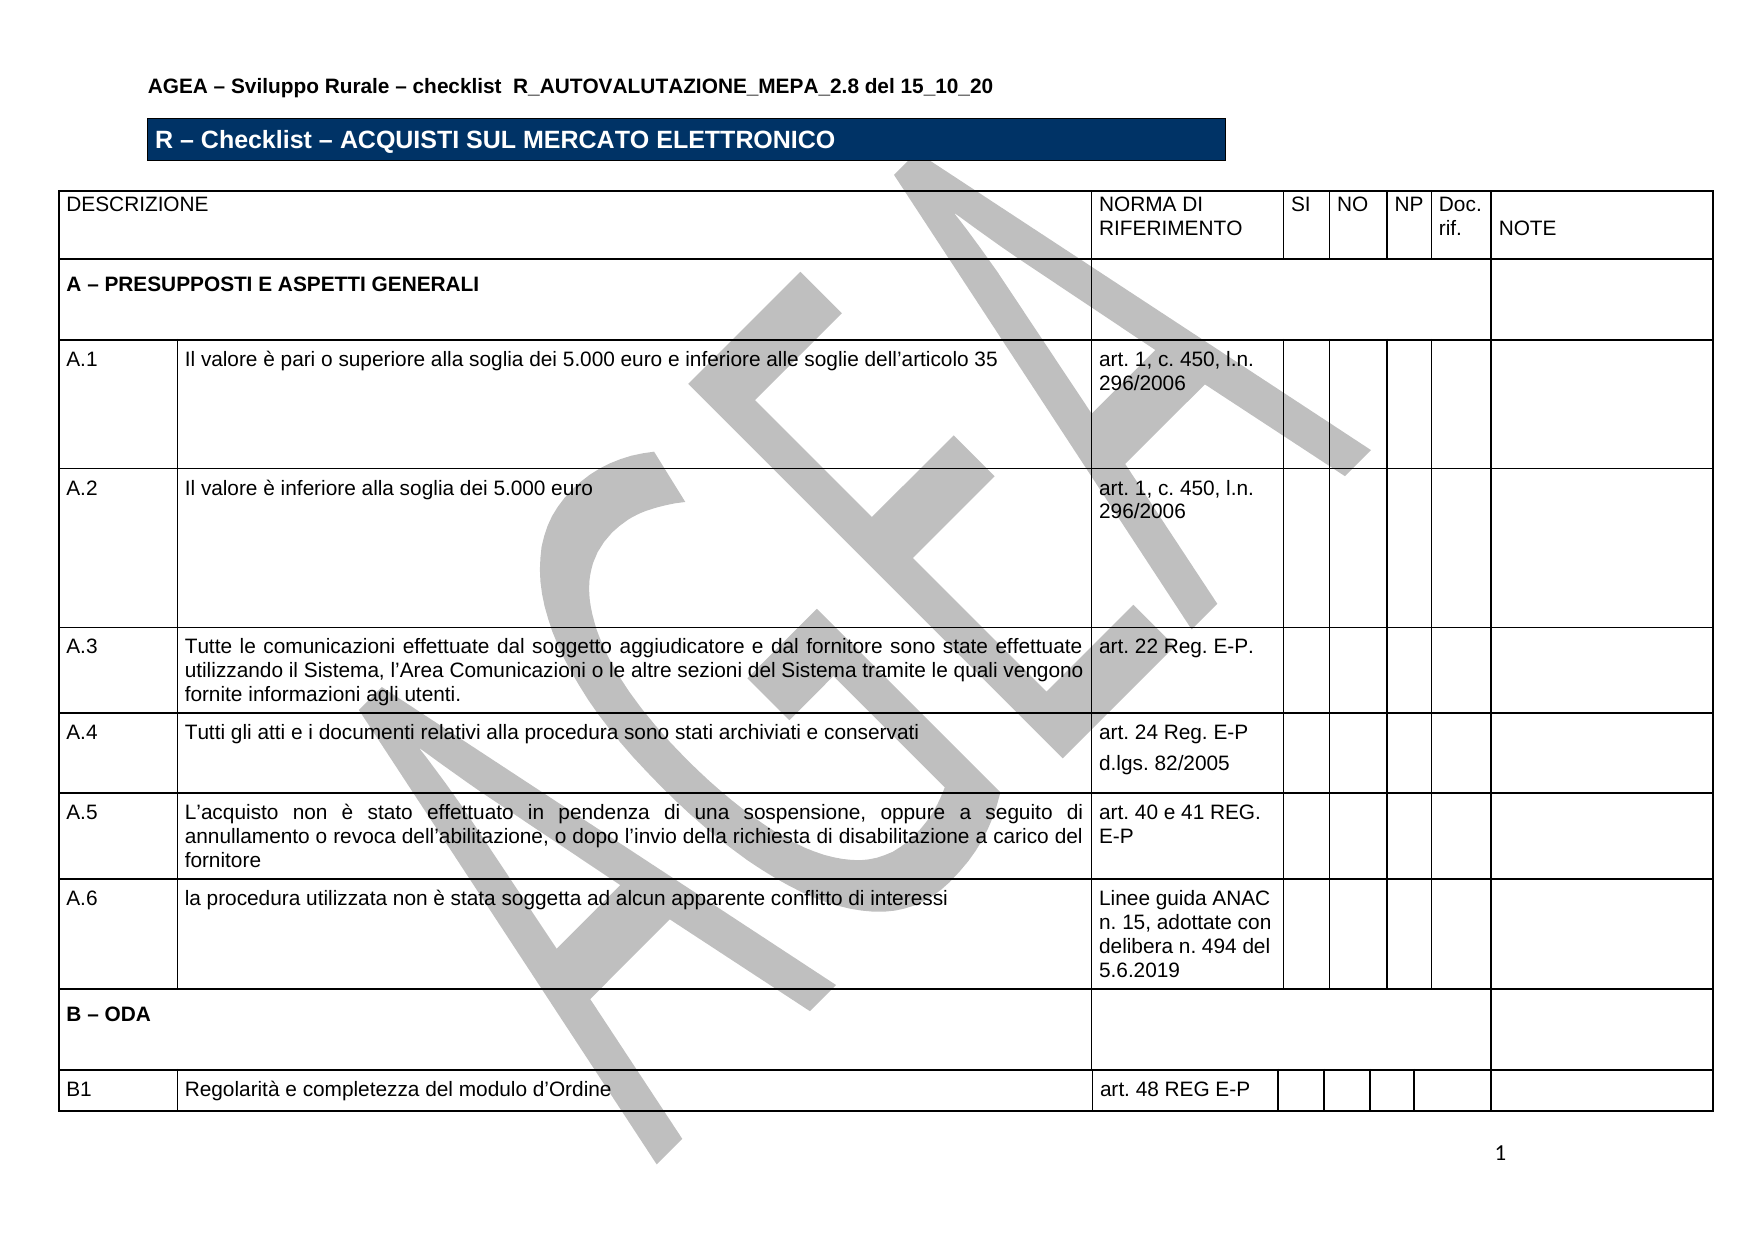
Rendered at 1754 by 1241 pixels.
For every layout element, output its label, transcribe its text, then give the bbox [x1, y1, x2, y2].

table_cell [1492, 469, 1712, 626]
table_cell [1432, 628, 1490, 712]
table_cell [1432, 469, 1490, 626]
table_cell Linee guida ANAC n. 15, adottate con delibera n. 494 del 5.6.2019 [1092, 880, 1283, 988]
table_cell A.3 [60, 628, 177, 712]
table_cell la procedura utilizzata non è stata soggetta ad alcun apparente conflitto di interessi [178, 880, 1091, 988]
table_cell L’acquisto non è stato effettuato in pendenza di una sospensione, oppure a seguito di annullamento o revoca dell’abilitazione, o dopo l’invio della richiesta di disabilitazione a carico del fornitore [178, 794, 1091, 878]
table_cell B – ODA [60, 990, 1091, 1069]
table_cell [1492, 794, 1712, 878]
table_cell Regolarità e completezza del modulo d’Ordine [178, 1071, 1092, 1110]
table_cell [1388, 628, 1431, 712]
table_header SI [1284, 192, 1329, 258]
table_cell [1388, 469, 1431, 626]
table_cell [1432, 714, 1490, 792]
table_cell [1432, 341, 1490, 467]
table_cell [1330, 469, 1386, 626]
table_cell [1092, 990, 1490, 1069]
table_cell [1284, 469, 1329, 626]
table_header DESCRIZIONE [60, 192, 1091, 258]
table_cell [1492, 260, 1712, 339]
table_header NO [1330, 192, 1386, 258]
table_cell [1432, 794, 1490, 878]
table_cell B1 [60, 1071, 177, 1110]
table_cell A.5 [60, 794, 177, 878]
table_cell [1492, 341, 1712, 467]
table_cell [1330, 628, 1386, 712]
table_cell A – PRESUPPOSTI E ASPETTI GENERALI [60, 260, 1091, 339]
table_cell [1330, 714, 1386, 792]
table_cell art. 1, c. 450, l.n. 296/2006 [1092, 469, 1283, 626]
table_header NP [1388, 192, 1431, 258]
table_cell [1284, 794, 1329, 878]
table_cell [1279, 1071, 1323, 1110]
table_cell A.4 [60, 714, 177, 792]
table_cell [1388, 341, 1431, 467]
table_cell [1330, 341, 1386, 467]
table_header NORMA DI RIFERIMENTO [1092, 192, 1283, 258]
table_cell [1492, 628, 1712, 712]
table_cell [1284, 341, 1329, 467]
table_header NOTE [1492, 192, 1712, 258]
table_cell [1371, 1071, 1413, 1110]
table_cell [1092, 260, 1490, 339]
table_cell [1388, 714, 1431, 792]
table_header R – Checklist – ACQUISTI SUL MERCATO ELETTRONICO [148, 119, 1225, 160]
table_cell [1330, 794, 1386, 878]
table_cell [1388, 794, 1431, 878]
table_cell [1432, 880, 1490, 988]
table_cell [1284, 628, 1329, 712]
table_cell A.6 [60, 880, 177, 988]
table_cell Tutti gli atti e i documenti relativi alla procedura sono stati archiviati e conservati [178, 714, 1091, 792]
table_cell Il valore è pari o superiore alla soglia dei 5.000 euro e inferiore alle soglie dell’articolo 35 [178, 341, 1091, 467]
table_cell [1284, 714, 1329, 792]
table_cell [1415, 1071, 1490, 1110]
table_cell art. 24 Reg. E-P d.lgs. 82/2005 [1092, 714, 1283, 792]
table_cell art. 40 e 41 REG. E-P [1092, 794, 1283, 878]
table_cell Tutte le comunicazioni effettuate dal soggetto aggiudicatore e dal fornitore sono state effettuate utilizzando il Sistema, l’Area Comunicazioni o le altre sezioni del Sistema tramite le quali vengono fornite informazioni agli utenti. [178, 628, 1091, 712]
table_cell [1492, 1071, 1712, 1110]
table_cell [1492, 880, 1712, 988]
table_cell [1330, 880, 1386, 988]
table_cell art. 1, c. 450, l.n. 296/2006 [1092, 341, 1283, 467]
table_cell [1388, 880, 1431, 988]
table_cell A.1 [60, 341, 177, 467]
table_cell [1325, 1071, 1369, 1110]
table_cell [1284, 880, 1329, 988]
table_cell art. 22 Reg. E-P. [1092, 628, 1283, 712]
table_header Doc. rif. [1432, 192, 1490, 258]
table_cell art. 48 REG E-P [1093, 1071, 1277, 1110]
table_cell [1492, 990, 1712, 1069]
table_cell Il valore è inferiore alla soglia dei 5.000 euro [178, 469, 1091, 626]
table_cell A.2 [60, 469, 177, 626]
table_cell [1492, 714, 1712, 792]
